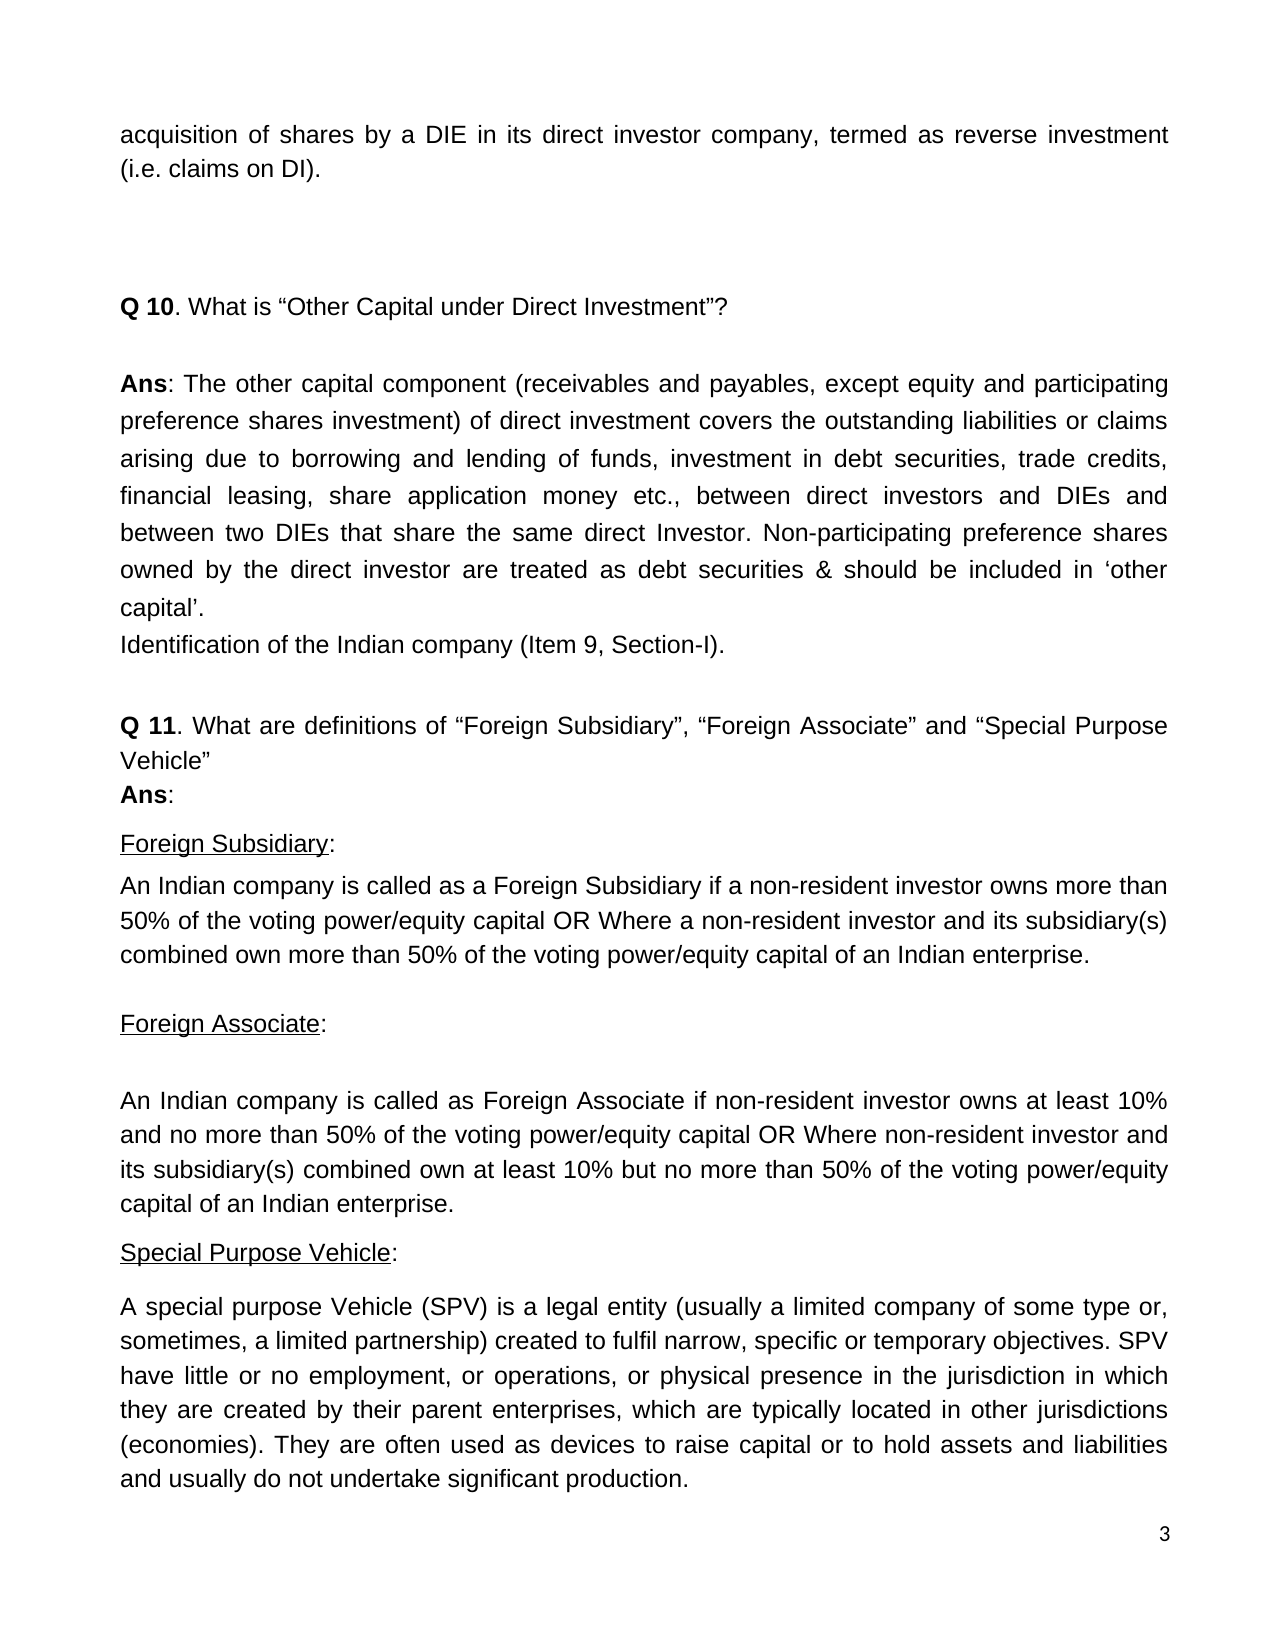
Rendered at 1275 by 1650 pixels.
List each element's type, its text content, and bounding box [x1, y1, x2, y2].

text Ans: The other capital component (receivables and payables, except equity and participating preference shares investment) of direct investment covers the outstanding liabilities or claims arising due to borrowing and lending of funds, investment in debt securities, trade credits, financial leasing, share application money etc., between direct investors and DIEs and between two DIEs that share the same direct Investor. Non-participating preference shares owned by the direct investor are treated as debt securities & should be included in ‘other capital’. [120, 369, 1170, 622]
text An Indian company is called as Foreign Associate if non-resident investor owns at least 10% and no more than 50% of the voting power/equity capital OR Where non-resident investor and its subsidiary(s) combined own at least 10% but no more than 50% of the voting power/equity capital of an Indian enterprise. [120, 1086, 1170, 1218]
text Ans: [120, 780, 1170, 809]
text A special purpose Vehicle (SPV) is a legal entity (usually a limited company of some type or, sometimes, a limited partnership) created to fulfil narrow, specific or temporary objectives. SPV have little or no employment, or operations, or physical presence in the jurisdiction in which they are created by their parent enterprises, which are typically located in other jurisdictions (economies). They are often used as devices to raise capital or to hold assets and liabilities and usually do not undertake significant production. [120, 1292, 1170, 1493]
text An Indian company is called as a Foreign Subsidiary if a non-resident investor owns more than 50% of the voting power/equity capital OR Where a non-resident investor and its subsidiary(s) combined own more than 50% of the voting power/equity capital of an Indian enterprise. [120, 871, 1170, 969]
text Foreign Subsidiary: [120, 829, 1170, 869]
text Q 11. What are definitions of “Foreign Subsidiary”, “Foreign Associate” and “Special Purpose Vehicle” [120, 711, 1170, 774]
text Foreign Associate: [120, 1009, 1170, 1084]
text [120, 120, 1170, 183]
text Identification of the Indian company (Item 9, Section-I). [120, 630, 1170, 659]
text Q 10. What is “Other Capital under Direct Investment”? [120, 292, 1170, 367]
text Special Purpose Vehicle: [120, 1238, 1170, 1290]
